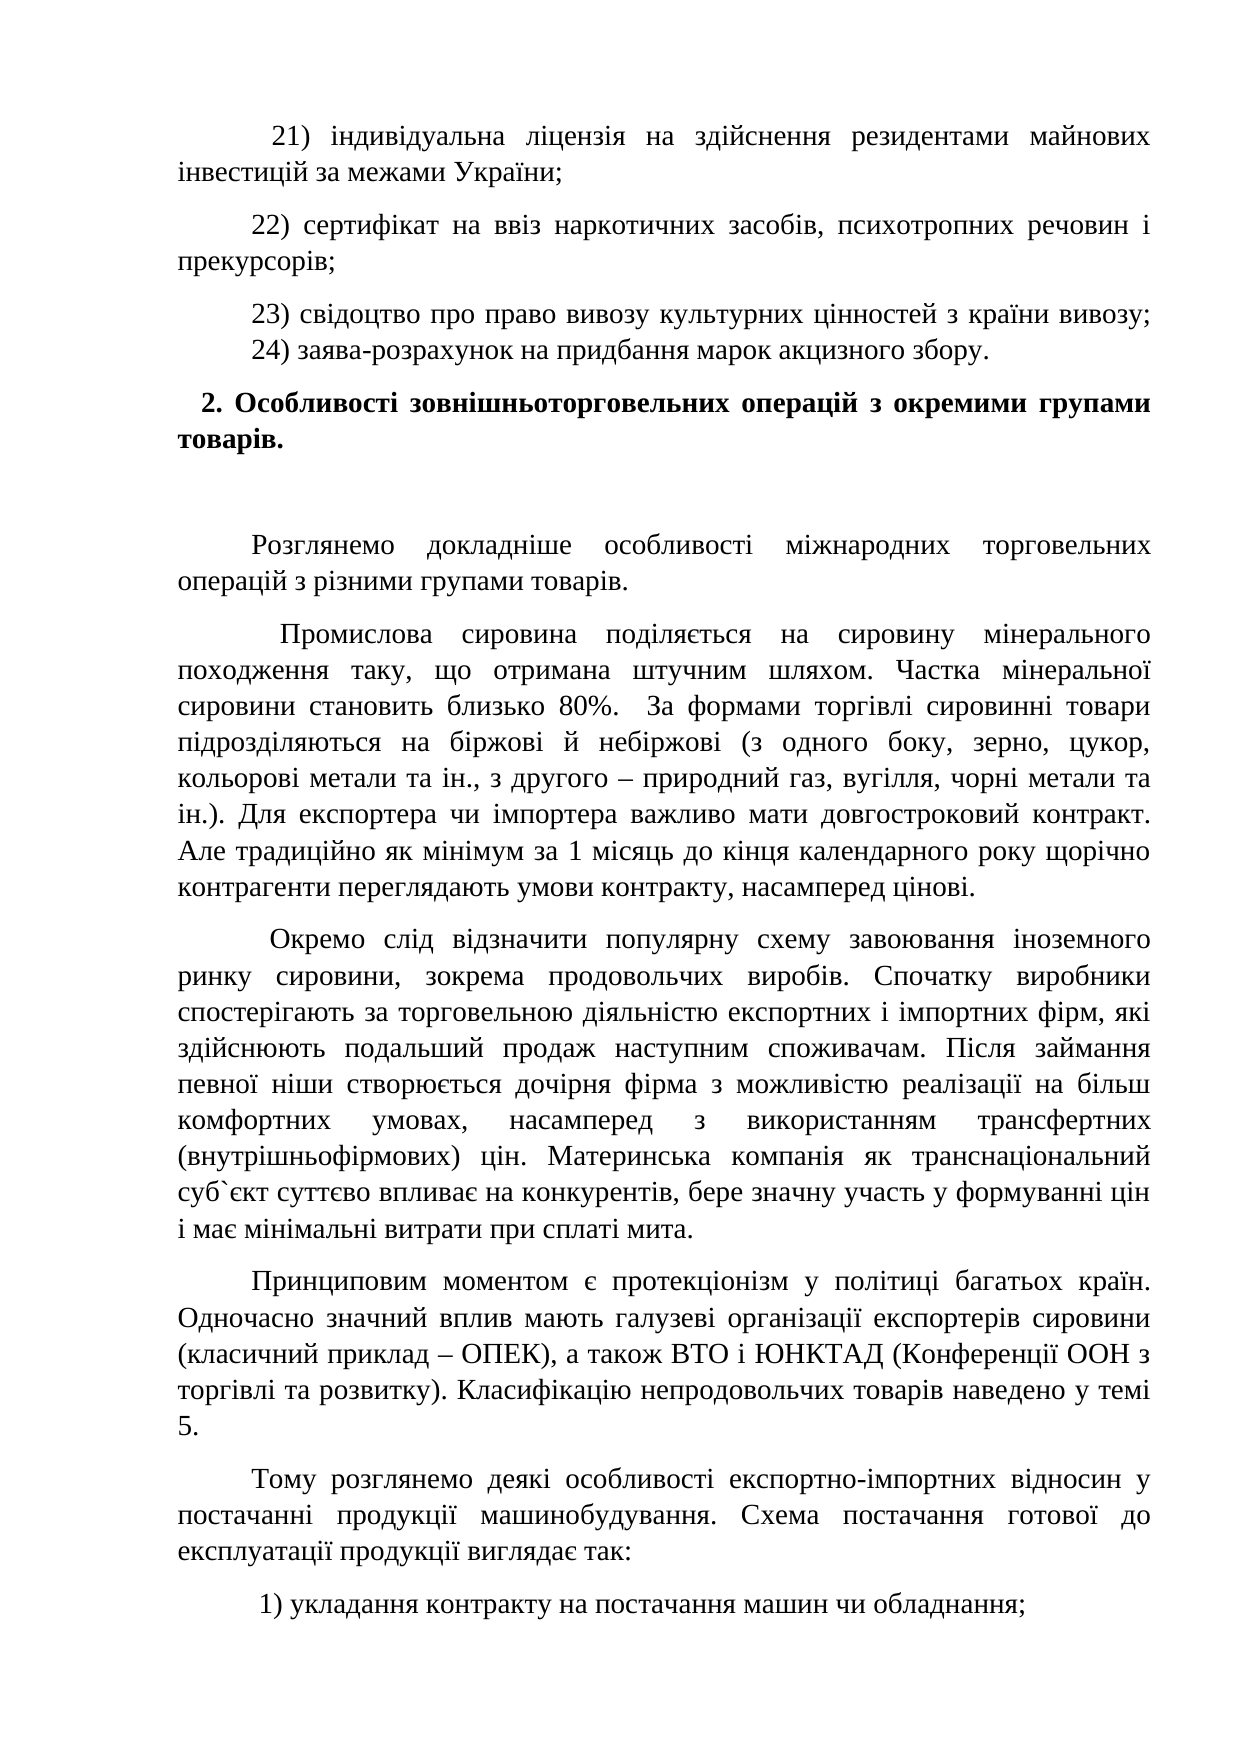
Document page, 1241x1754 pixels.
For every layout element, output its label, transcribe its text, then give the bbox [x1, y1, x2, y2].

text Тому розглянемо деякі особливості експортно-імпортних відносин у постачанні продукції машинобудування. Схема постачання готової до експлуатації продукції виглядає так: [177, 1461, 1152, 1567]
text 1) укладання контракту на постачання машин чи обладнання; [177, 1586, 1152, 1619]
text Принциповим моментом є протекціонізм у політиці багатьох країн. Одночасно значний вплив мають галузеві організації експортерів сировини (класичний приклад – ОПЕК), а також ВТО і ЮНКТАД (Конференції ООН з торгівлі та розвитку). Класифікацію непродовольчих товарів наведено у темі 5. [177, 1263, 1152, 1442]
text Розглянемо докладніше особливості міжнародних торговельних операцій з різними групами товарів. [177, 527, 1152, 596]
text Окремо слід відзначити популярну схему завоювання іноземного ринку сировини, зокрема продовольчих виробів. Спочатку виробники спостерігають за торговельною діяльністю експортних і імпортних фірм, які здійснюють подальший продаж наступним споживачам. Після займання певної ніши створюється дочірня фірма з можливістю реалізації на більш комфортних умовах, насамперед з використанням трансфертних (внутрішньофірмових) цін. Материнська компанія як транснаціональний суб`єкт суттєво впливає на конкурентів, бере значну участь у формуванні цін і має мінімальні витрати при сплаті мита. [177, 922, 1152, 1244]
text 22) сертифікат на ввіз наркотичних засобів, психотропних речовин і прекурсорів; [177, 207, 1152, 277]
text 23) свідоцтво про право вивозу культурних цінностей з країни вивозу; 24) заява-розрахунок на придбання марок акцизного збору. [251, 296, 1152, 366]
text 2. Особливості зовнішньоторговельних операцій з окремими групами товарів. [177, 385, 1152, 455]
text 21) індивідуальна ліцензія на здійснення резидентами майнових інвестицій за межами України; [177, 118, 1152, 188]
text Промислова сировина поділяється на сировину мінерального походження таку, що отримана штучним шляхом. Частка мінеральної сировини становить близько 80%. За формами торгівлі сировинні товари підрозділяються на біржові й небіржові (з одного боку, зерно, цукор, кольорові метали та ін., з другого – природний газ, вугілля, чорні метали та ін.). Для експортера чи імпортера важливо мати довгостроковий контракт. Але традиційно як мінімум за 1 місяць до кінця календарного року щорічно контрагенти переглядають умови контракту, насамперед цінові. [177, 616, 1152, 902]
